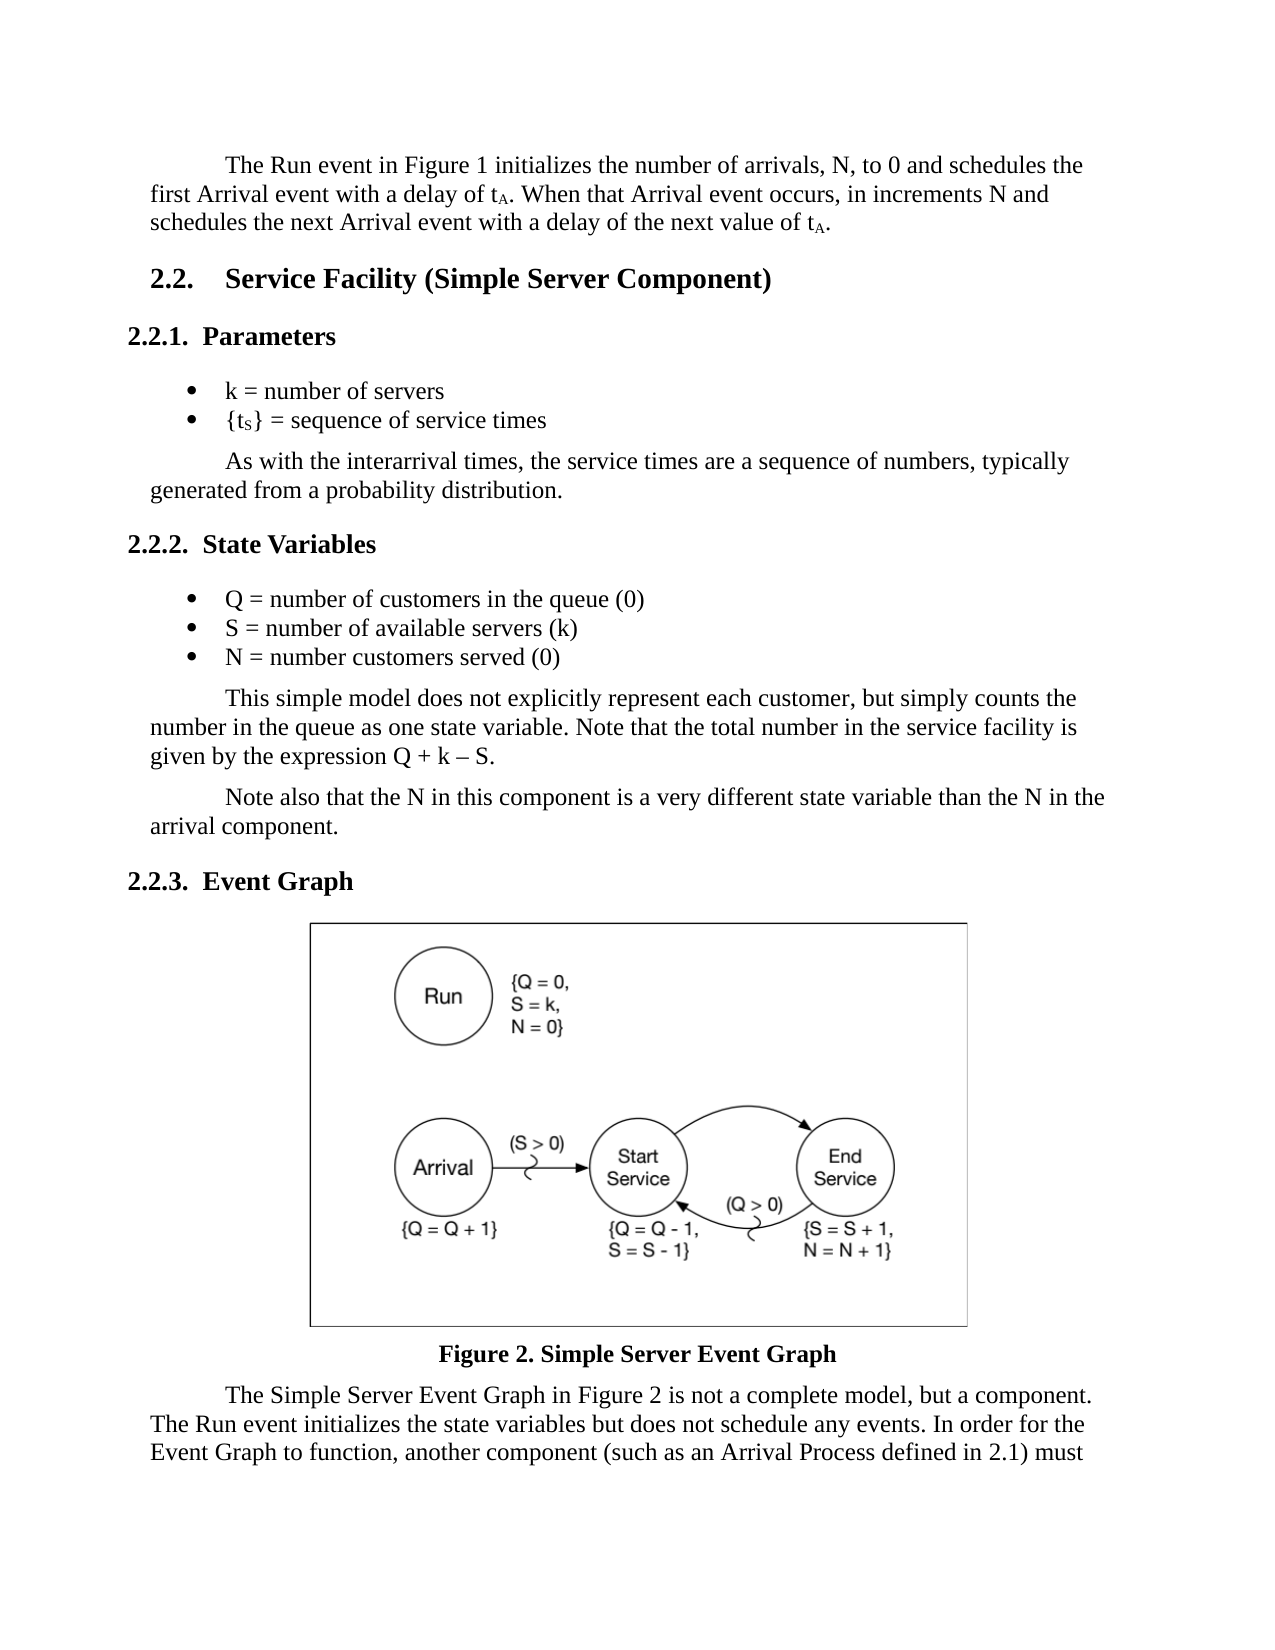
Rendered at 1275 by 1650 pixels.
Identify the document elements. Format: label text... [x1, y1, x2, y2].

text This simple model does not explicitly represent each customer, but simply counts the number in the queue as one state variable. Note that the total number in the service facility is given by the expression Q + k – S. [150, 683, 1125, 769]
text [150, 1380, 1125, 1466]
text As with the interarrival times, the service times are a sequence of numbers, typically generated from a probability distribution. [150, 446, 1125, 503]
list k = number of servers [187, 376, 1125, 405]
subtitle Service Facility (Simple Server Component) [150, 261, 1125, 295]
list N = number customers served (0) [187, 642, 1125, 671]
subtitle State Variables [127, 528, 1125, 559]
list {tS} = sequence of service times [187, 405, 1125, 433]
list S = number of available servers (k) [187, 613, 1125, 642]
text Note also that the N in this component is a very different state variable than the N in the arrival component. [150, 782, 1125, 839]
list Q = number of customers in the queue (0) [187, 584, 1125, 613]
subtitle Event Graph [127, 864, 1125, 896]
subtitle Parameters [127, 320, 1125, 351]
text The Run event in Figure 1 initializes the number of arrivals, N, to 0 and schedules the first Arrival event with a delay of tA. When that Arrival event occurs, in increments N and schedules the next Arrival event with a delay of the next value of tA. [150, 150, 1125, 236]
